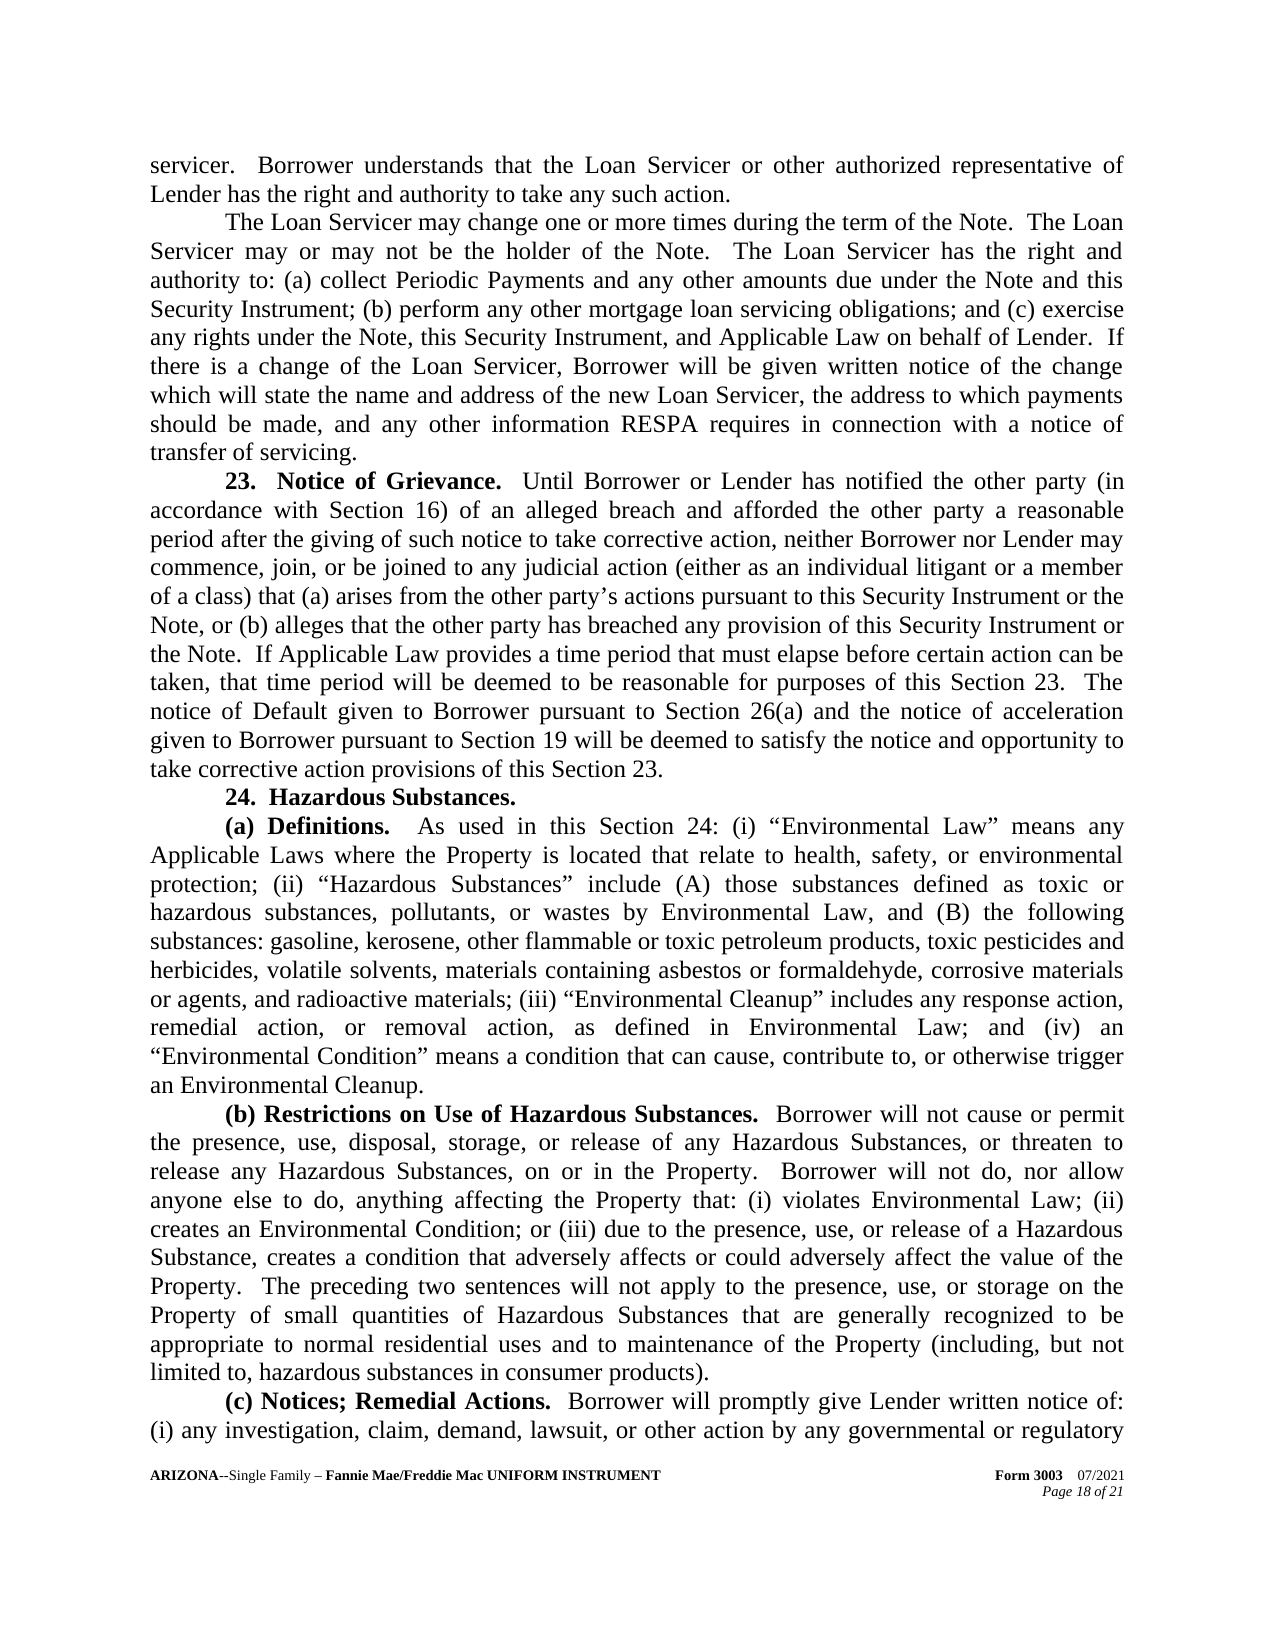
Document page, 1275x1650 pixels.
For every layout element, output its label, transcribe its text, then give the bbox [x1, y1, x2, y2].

list 23. Notice of Grievance. Until Borrower or Lender has notified the other party (in accordance with Section 16) of an alleged breach and afforded the other party a reasonable period after the giving of such notice to take corrective action, neither Borrower nor Lender may commence, join, or be joined to any judicial action (either as an individual litigant or a member of a class) that (a) arises from the other party’s actions pursuant to this Security Instrument or the Note, or (b) alleges that the other party has breached any provision of this Security Instrument or the Note. If Applicable Law provides a time period that must elapse before certain action can be taken, that time period will be deemed to be reasonable for purposes of this Section 23. The notice of Default given to Borrower pursuant to Section 26(a) and the notice of acceleration given to Borrower pursuant to Section 19 will be deemed to satisfy the notice and opportunity to take corrective action provisions of this Section 23. [150, 466, 1125, 782]
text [150, 1386, 1125, 1444]
list (a) Definitions. As used in this Section 24: (i) “Environmental Law” means any Applicable Laws where the Property is located that relate to health, safety, or environmental protection; (ii) “Hazardous Substances” include (A) those substances defined as toxic or hazardous substances, pollutants, or wastes by Environmental Law, and (B) the following substances: gasoline, kerosene, other flammable or toxic petroleum products, toxic pesticides and herbicides, volatile solvents, materials containing asbestos or formaldehyde, corrosive materials or agents, and radioactive materials; (iii) “Environmental Cleanup” includes any response action, remedial action, or removal action, as defined in Environmental Law; and (iv) an “Environmental Condition” means a condition that can cause, contribute to, or otherwise trigger an Environmental Cleanup. [150, 811, 1125, 1099]
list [150, 150, 1125, 207]
text (b) Restrictions on Use of Hazardous Substances. Borrower will not cause or permit the presence, use, disposal, storage, or release of any Hazardous Substances, or threaten to release any Hazardous Substances, on or in the Property. Borrower will not do, nor allow anyone else to do, anything affecting the Property that: (i) violates Environmental Law; (ii) creates an Environmental Condition; or (iii) due to the presence, use, or release of a Hazardous Substance, creates a condition that adversely affects or could adversely affect the value of the Property. The preceding two sentences will not apply to the presence, use, or storage on the Property of small quantities of Hazardous Substances that are generally recognized to be appropriate to normal residential uses and to maintenance of the Property (including, but not limited to, hazardous substances in consumer products). [150, 1099, 1125, 1386]
list The Loan Servicer may change one or more times during the term of the Note. The Loan Servicer may or may not be the holder of the Note. The Loan Servicer has the right and authority to: (a) collect Periodic Payments and any other amounts due under the Note and this Security Instrument; (b) perform any other mortgage loan servicing obligations; and (c) exercise any rights under the Note, this Security Instrument, and Applicable Law on behalf of Lender. If there is a change of the Loan Servicer, Borrower will be given written notice of the change which will state the name and address of the new Loan Servicer, the address to which payments should be made, and any other information RESPA requires in connection with a notice of transfer of servicing. [150, 207, 1125, 466]
list 24. Hazardous Substances. [150, 782, 1125, 811]
